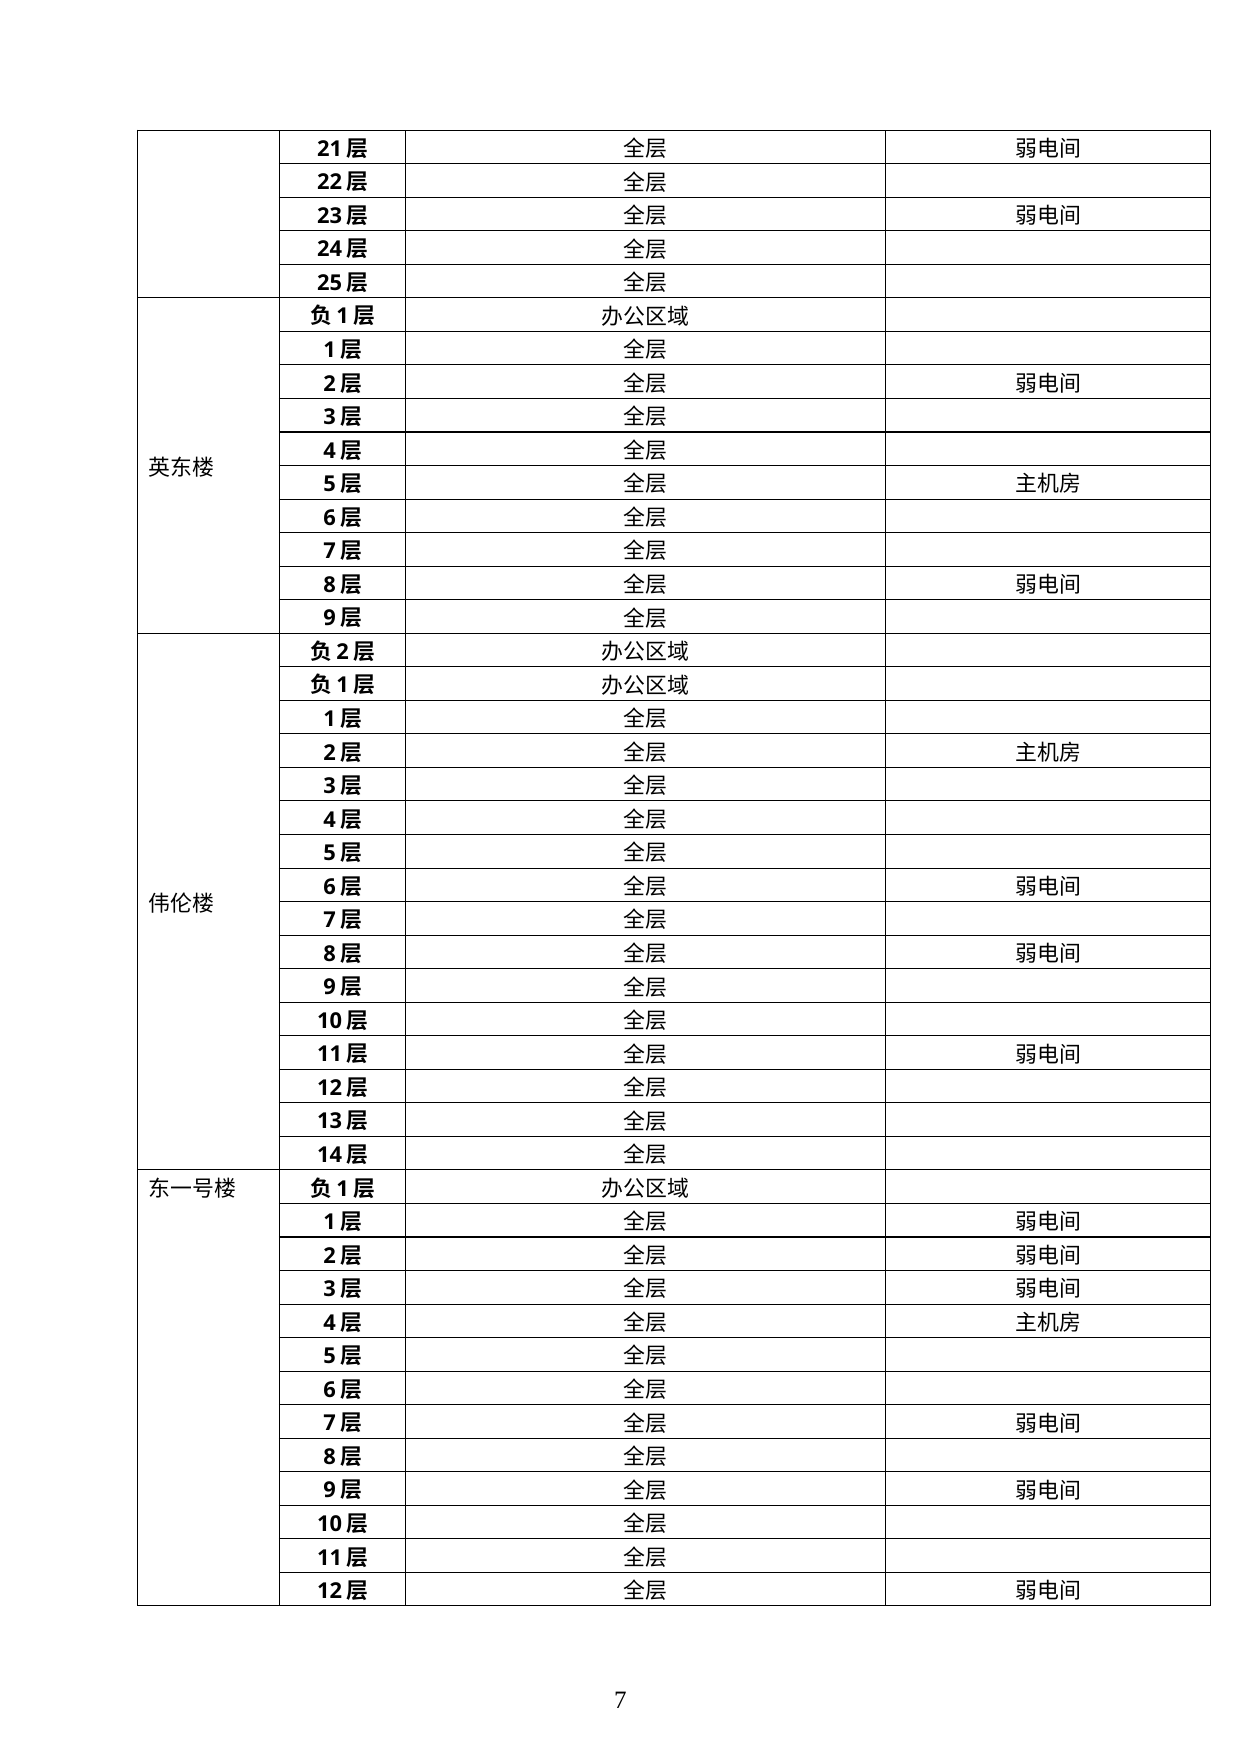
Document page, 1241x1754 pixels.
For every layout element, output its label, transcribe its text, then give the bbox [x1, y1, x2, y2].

table_cell 5层 [280, 835, 405, 867]
table_cell 全层 [406, 198, 885, 230]
table_cell 全层 [406, 332, 885, 364]
table_cell 全层 [406, 835, 885, 867]
table_cell 弱电间 [886, 869, 1210, 901]
table_cell 7层 [280, 902, 405, 934]
table_cell 全层 [406, 1036, 885, 1069]
table_cell [886, 667, 1210, 700]
table_cell [886, 500, 1210, 532]
table_cell 负1层 [280, 667, 405, 700]
table_cell [886, 164, 1210, 197]
table_cell 弱电间 [886, 1573, 1210, 1605]
table_cell [886, 298, 1210, 331]
table_cell 全层 [406, 231, 885, 264]
table_cell 英东楼 [138, 298, 279, 633]
table_cell 全层 [406, 902, 885, 934]
table_cell 21层 [280, 131, 405, 163]
table_cell 8层 [280, 567, 405, 599]
table_cell 全层 [406, 433, 885, 465]
table_cell 3层 [280, 399, 405, 431]
table_cell 6层 [280, 500, 405, 532]
table_cell 弱电间 [886, 1405, 1210, 1438]
table_cell 弱电间 [886, 1204, 1210, 1236]
table_cell 4层 [280, 801, 405, 834]
table_cell 13层 [280, 1103, 405, 1136]
table_cell 主机房 [886, 734, 1210, 767]
table_cell 全层 [406, 801, 885, 834]
table_cell 东一号楼 [138, 1170, 279, 1605]
table_cell 全层 [406, 466, 885, 498]
table_cell 9层 [280, 969, 405, 1002]
table_cell 11层 [280, 1036, 405, 1069]
table_cell 办公区域 [406, 1170, 885, 1203]
table_cell 4层 [280, 1305, 405, 1337]
table_cell 8层 [280, 936, 405, 968]
table_cell [886, 1372, 1210, 1404]
table_cell 全层 [406, 734, 885, 767]
table_cell 7层 [280, 1405, 405, 1438]
table_cell 10层 [280, 1506, 405, 1538]
table_cell 全层 [406, 701, 885, 733]
table_cell 全层 [406, 265, 885, 297]
table_cell 全层 [406, 131, 885, 163]
table_cell [886, 533, 1210, 566]
table_cell 弱电间 [886, 567, 1210, 599]
table_cell 11层 [280, 1539, 405, 1572]
table_cell 全层 [406, 1573, 885, 1605]
table_cell 22层 [280, 164, 405, 197]
table_cell 弱电间 [886, 131, 1210, 163]
table_cell 办公区域 [406, 667, 885, 700]
table_cell 负2层 [280, 634, 405, 666]
table_cell 全层 [406, 1338, 885, 1371]
table_cell 全层 [406, 365, 885, 398]
table_cell 12层 [280, 1070, 405, 1102]
table_cell 14层 [280, 1137, 405, 1169]
table_cell 全层 [406, 1539, 885, 1572]
table_cell 全层 [406, 1271, 885, 1303]
table_cell [886, 600, 1210, 633]
table_cell 全层 [406, 533, 885, 566]
table_cell [886, 399, 1210, 431]
table_cell 5层 [280, 466, 405, 498]
table_cell 弱电间 [886, 1036, 1210, 1069]
table_cell 全层 [406, 164, 885, 197]
table_cell 全层 [406, 1003, 885, 1035]
table_cell 25层 [280, 265, 405, 297]
table_cell 全层 [406, 399, 885, 431]
table_cell [886, 1003, 1210, 1035]
table_cell 24层 [280, 231, 405, 264]
table_cell [886, 902, 1210, 934]
table_cell 1层 [280, 1204, 405, 1236]
table_cell 全层 [406, 1472, 885, 1505]
table_cell 8层 [280, 1439, 405, 1471]
table_cell 10层 [280, 1003, 405, 1035]
table_cell [886, 835, 1210, 867]
table_cell 弱电间 [886, 1271, 1210, 1303]
table_cell [886, 1506, 1210, 1538]
table_cell 4层 [280, 433, 405, 465]
table_cell [886, 1539, 1210, 1572]
table_cell [886, 1439, 1210, 1471]
table_cell 弱电间 [886, 936, 1210, 968]
table_cell 9层 [280, 1472, 405, 1505]
table_cell 主机房 [886, 1305, 1210, 1337]
table_cell [886, 231, 1210, 264]
table_cell 2层 [280, 734, 405, 767]
table_cell [886, 265, 1210, 297]
table_cell 全层 [406, 1405, 885, 1438]
table_cell 主机房 [886, 466, 1210, 498]
table_cell 全层 [406, 1439, 885, 1471]
table_cell 全层 [406, 600, 885, 633]
table_cell [886, 701, 1210, 733]
table_cell 全层 [406, 1238, 885, 1270]
table_cell 办公区域 [406, 634, 885, 666]
table_cell 全层 [406, 1137, 885, 1169]
table_cell [886, 969, 1210, 1002]
table_cell [886, 332, 1210, 364]
table_cell [886, 1103, 1210, 1136]
table_cell 全层 [406, 1103, 885, 1136]
table_cell 7层 [280, 533, 405, 566]
table_cell 全层 [406, 869, 885, 901]
table_cell 2层 [280, 1238, 405, 1270]
table_cell [886, 1070, 1210, 1102]
table_cell 全层 [406, 1070, 885, 1102]
table_cell 全层 [406, 1506, 885, 1538]
table_cell [886, 634, 1210, 666]
table_cell 全层 [406, 1372, 885, 1404]
table_cell [886, 768, 1210, 800]
table_cell 伟伦楼 [138, 634, 279, 1169]
table_cell 全层 [406, 567, 885, 599]
table_cell 全层 [406, 500, 885, 532]
table_cell 负1层 [280, 1170, 405, 1203]
table_cell 办公区域 [406, 298, 885, 331]
table_cell 1层 [280, 332, 405, 364]
table_cell 弱电间 [886, 198, 1210, 230]
table_cell 6层 [280, 1372, 405, 1404]
table_cell 弱电间 [886, 1238, 1210, 1270]
table_cell 负1层 [280, 298, 405, 331]
table_cell 全层 [406, 1305, 885, 1337]
table_cell 5层 [280, 1338, 405, 1371]
table_cell [886, 1137, 1210, 1169]
table_cell [886, 1170, 1210, 1203]
table_cell 1层 [280, 701, 405, 733]
table_cell 3层 [280, 768, 405, 800]
table_cell 全层 [406, 969, 885, 1002]
table_cell 弱电间 [886, 1472, 1210, 1505]
table_cell [886, 433, 1210, 465]
table_cell 9层 [280, 600, 405, 633]
table_cell 23层 [280, 198, 405, 230]
table_cell 全层 [406, 936, 885, 968]
table_cell 3层 [280, 1271, 405, 1303]
table_cell 12层 [280, 1573, 405, 1605]
table_cell 全层 [406, 768, 885, 800]
table_cell [886, 801, 1210, 834]
table_cell 2层 [280, 365, 405, 398]
table_cell 弱电间 [886, 365, 1210, 398]
table_cell 全层 [406, 1204, 885, 1236]
table_cell [886, 1338, 1210, 1371]
table_cell 6层 [280, 869, 405, 901]
